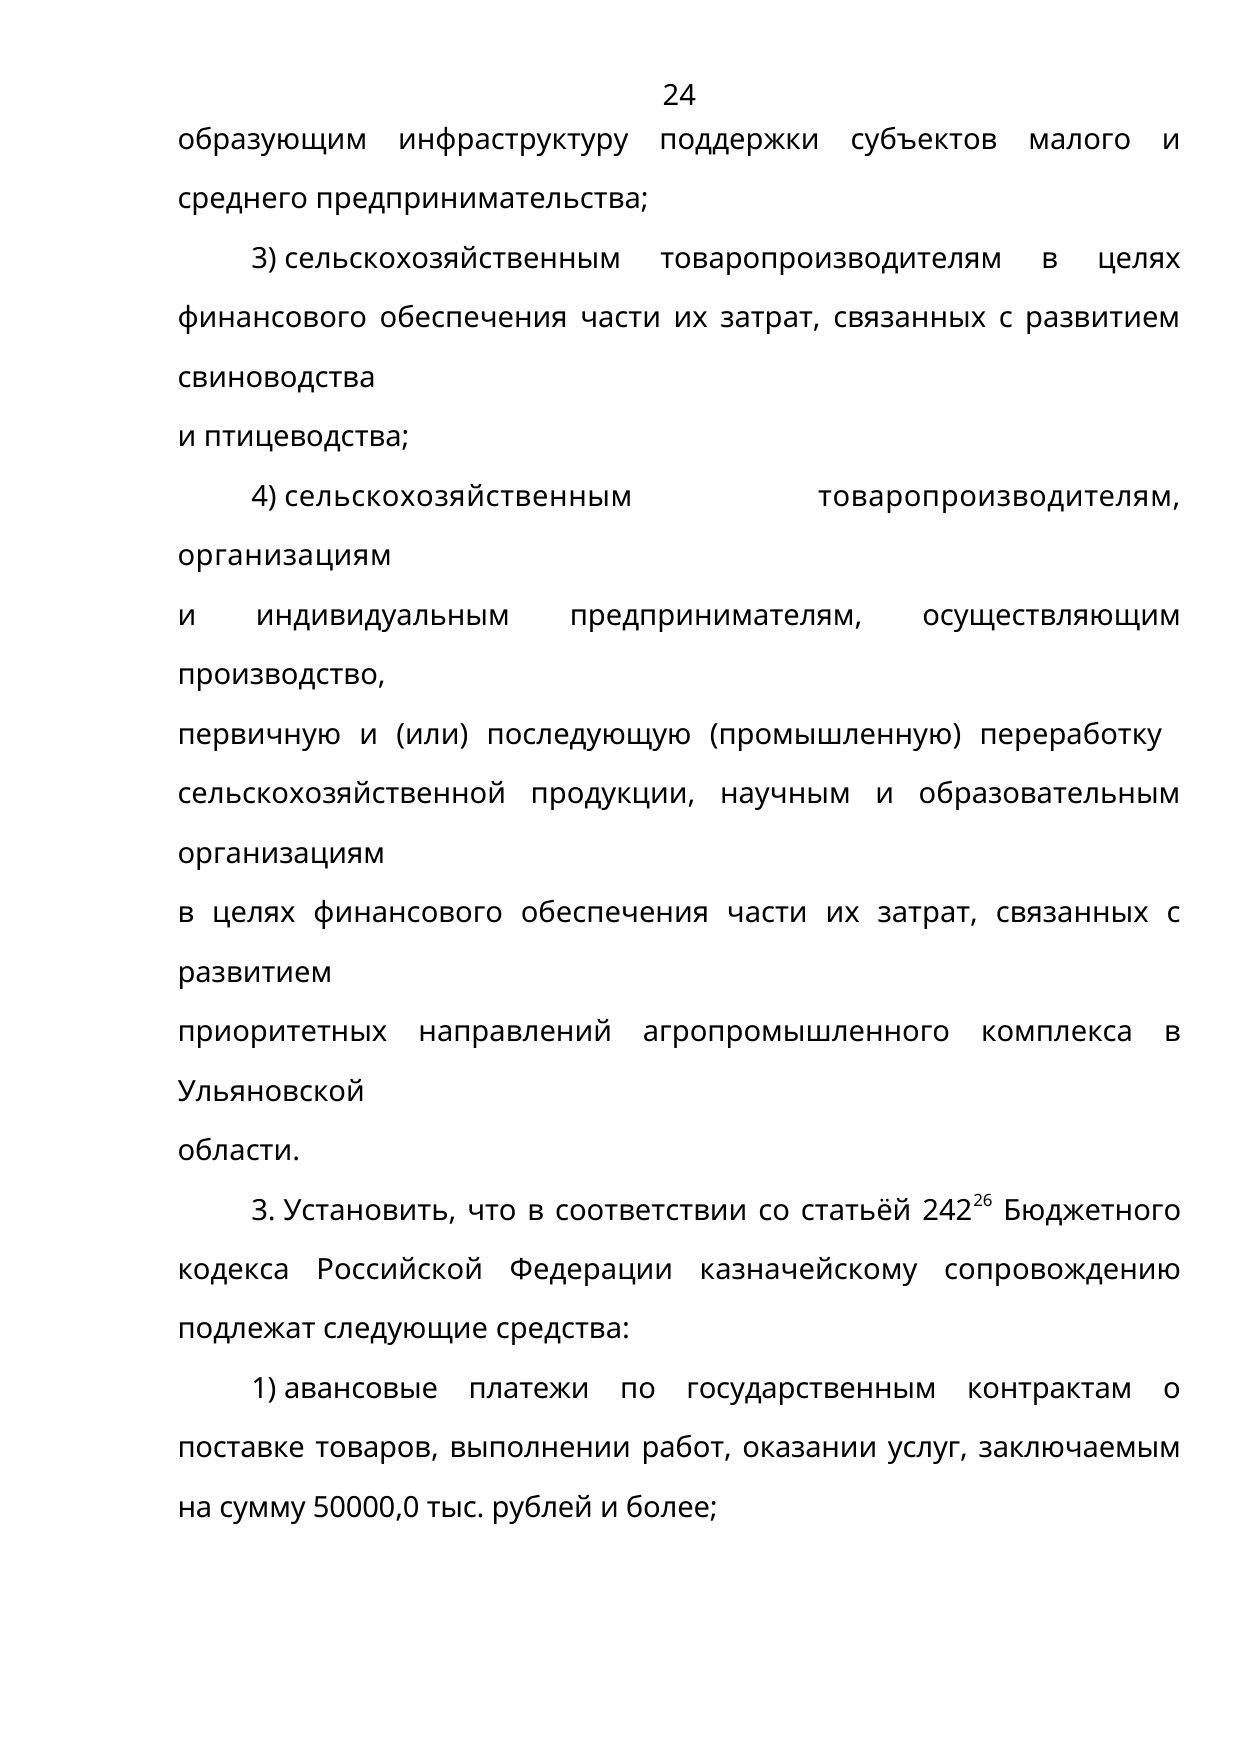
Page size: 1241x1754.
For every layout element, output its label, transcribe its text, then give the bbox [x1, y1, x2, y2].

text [177, 118, 1181, 217]
text 3. Установить, что в соответствии со статьёй 24226 Бюджетного кодекса Российской Федерации казначейскому сопровождению подлежат следующие средства: [177, 1189, 1181, 1347]
text 1) авансовые платежи по государственным контрактам о поставке товаров, выполнении работ, оказании услуг, заключаемым на сумму 50000,0 тыс. рублей и более; [177, 1367, 1181, 1526]
text 4) сельскохозяйственным товаропроизводителям, организациям и индивидуальным предпринимателям, осуществляющим производство, первичную и (или) последующую (промышленную) переработку сельскохозяйственной продукции, научным и образовательным организациям в целях финансового обеспечения части их затрат, связанных с развитием приоритетных направлений агропромышленного комплекса в Ульяновской области. [177, 475, 1181, 1169]
text 3) сельскохозяйственным товаропроизводителям в целях финансового обеспечения части их затрат, связанных с развитием свиноводства и птицеводства; [177, 237, 1181, 455]
